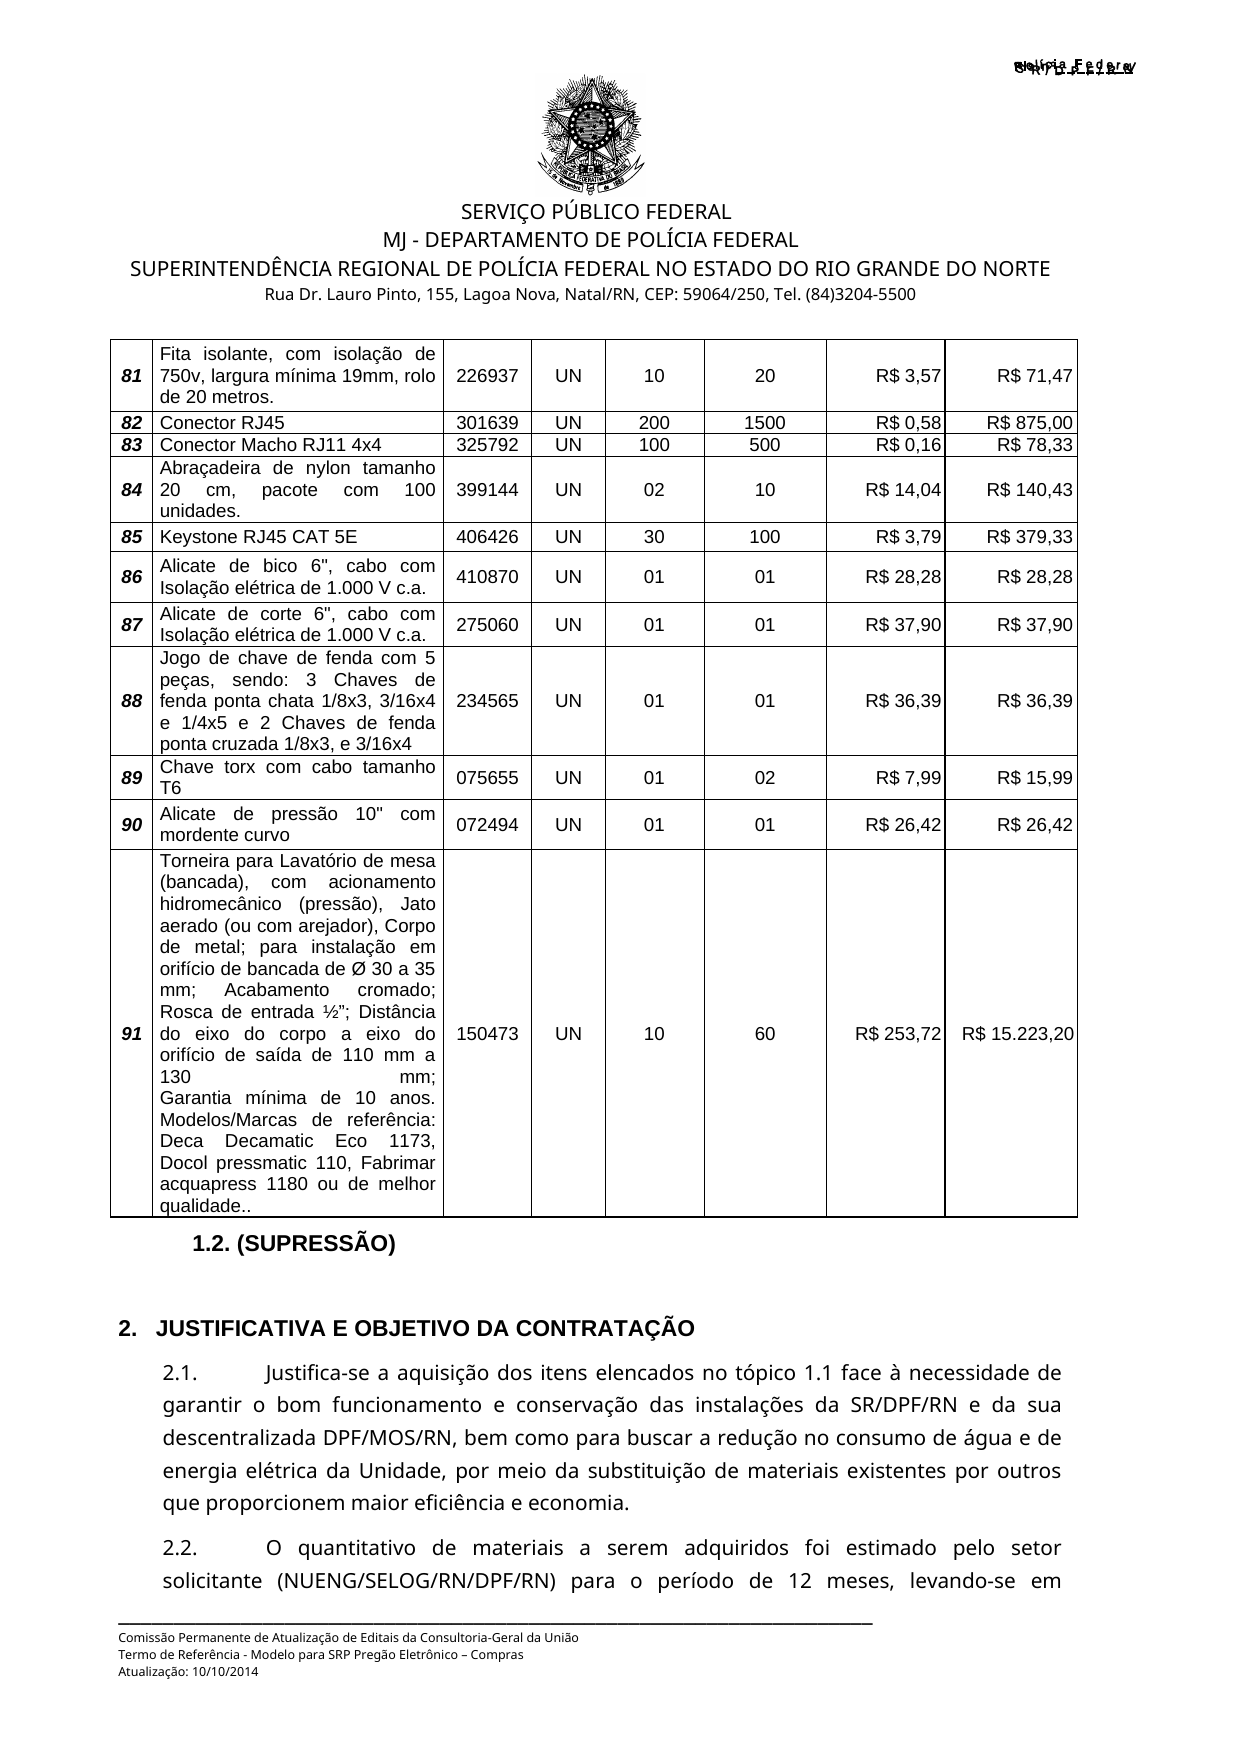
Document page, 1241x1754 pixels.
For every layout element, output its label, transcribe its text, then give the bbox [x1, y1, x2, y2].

table_cell R$ 36,39 [946, 647, 1077, 754]
table_cell R$ 7,99 [827, 756, 944, 799]
table_cell Abraçadeira de nylon tamanho 20 cm, pacote com 100 unidades. [153, 457, 443, 522]
table_cell 90 [111, 800, 152, 849]
table_cell 02 [705, 756, 826, 799]
table_cell 20 [705, 340, 826, 411]
table_cell Keystone RJ45 CAT 5E [153, 523, 443, 551]
table_cell R$ 37,90 [827, 603, 944, 646]
table_cell R$ 3,57 [827, 340, 944, 411]
table_cell R$ 26,42 [946, 800, 1077, 849]
table_cell 410870 [444, 552, 531, 602]
table_cell UN [532, 850, 605, 1216]
table_cell Alicate de corte 6", cabo com Isolação elétrica de 1.000 V c.a. [153, 603, 443, 646]
table_cell UN [532, 340, 605, 411]
table_cell 406426 [444, 523, 531, 551]
table_cell UN [532, 412, 605, 433]
table_cell 91 [111, 850, 152, 1216]
table_cell UN [532, 800, 605, 849]
table_cell Conector Macho RJ11 4x4 [153, 434, 443, 456]
table_cell R$ 14,04 [827, 457, 944, 522]
list Justifica-se a aquisição dos itens elencados no tópico 1.1 face à necessidade de garantir o bom funcionamento e conservação das instalações da SR/DPF/RN e da sua descentralizada DPF/MOS/RN, bem como para buscar a redução no consumo de água e de energia elétrica da Unidade, por meio da substituição de materiais existentes por outros que proporcionem maior eficiência e economia. [162, 1358, 1063, 1517]
table_cell 01 [705, 647, 826, 754]
table_cell R$ 3,79 [827, 523, 944, 551]
table_cell UN [532, 457, 605, 522]
table_cell 301639 [444, 412, 531, 433]
table_cell Torneira para Lavatório de mesa (bancada), com acionamento hidromecânico (pressão), Jato aerado (ou com arejador), Corpo de metal; para instalação em orifício de bancada de Ø 30 a 35 mm; Acabamento cromado; Rosca de entrada ½”; Distância do eixo do corpo a eixo do orifício de saída de 110 mm a 130 mm; Garantia mínima de 10 anos. Modelos/Marcas de referência: Deca Decamatic Eco 1173, Docol pressmatic 110, Fabrimar acquapress 1180 ou de melhor qualidade.. [153, 850, 443, 1216]
table_cell 88 [111, 647, 152, 754]
table_cell 85 [111, 523, 152, 551]
table_cell R$ 36,39 [827, 647, 944, 754]
table_cell 500 [705, 434, 826, 456]
table_cell 01 [705, 603, 826, 646]
table_cell Chave torx com cabo tamanho T6 [153, 756, 443, 799]
table_cell 01 [606, 603, 704, 646]
table_cell 89 [111, 756, 152, 799]
table_cell R$ 15,99 [946, 756, 1077, 799]
table_cell UN [532, 523, 605, 551]
text 1.2. (SUPRESSÃO) [118, 1230, 1063, 1256]
table_cell R$ 78,33 [946, 434, 1077, 456]
table_cell R$ 0,16 [827, 434, 944, 456]
table_cell 01 [606, 800, 704, 849]
table_cell R$ 15.223,20 [946, 850, 1077, 1216]
table_cell 30 [606, 523, 704, 551]
table_cell Fita isolante, com isolação de 750v, largura mínima 19mm, rolo de 20 metros. [153, 340, 443, 411]
table_cell 84 [111, 457, 152, 522]
table_cell Conector RJ45 [153, 412, 443, 433]
table_cell UN [532, 647, 605, 754]
table_cell 01 [606, 756, 704, 799]
table_cell R$ 253,72 [827, 850, 944, 1216]
table_cell 02 [606, 457, 704, 522]
table_cell Jogo de chave de fenda com 5 peças, sendo: 3 Chaves de fenda ponta chata 1/8x3, 3/16x4 e 1/4x5 e 2 Chaves de fenda ponta cruzada 1/8x3, e 3/16x4 [153, 647, 443, 754]
table_cell 275060 [444, 603, 531, 646]
table_cell 234565 [444, 647, 531, 754]
table_cell 01 [705, 552, 826, 602]
table_cell 82 [111, 412, 152, 433]
table_cell R$ 26,42 [827, 800, 944, 849]
table_cell 01 [606, 647, 704, 754]
table_cell 86 [111, 552, 152, 602]
table_cell UN [532, 434, 605, 456]
table_cell 10 [606, 340, 704, 411]
table_cell 072494 [444, 800, 531, 849]
table_cell 325792 [444, 434, 531, 456]
table_cell R$ 875,00 [946, 412, 1077, 433]
table_cell R$ 37,90 [946, 603, 1077, 646]
table_cell 81 [111, 340, 152, 411]
table_cell R$ 379,33 [946, 523, 1077, 551]
table_cell UN [532, 756, 605, 799]
table_cell Alicate de bico 6", cabo com Isolação elétrica de 1.000 V c.a. [153, 552, 443, 602]
table_cell 01 [606, 552, 704, 602]
table_cell R$ 28,28 [827, 552, 944, 602]
table_cell R$ 71,47 [946, 340, 1077, 411]
table_cell UN [532, 552, 605, 602]
table_cell 1500 [705, 412, 826, 433]
table_cell 100 [705, 523, 826, 551]
table_cell UN [532, 603, 605, 646]
table_cell 10 [606, 850, 704, 1216]
picture [535, 73, 646, 197]
table_cell 83 [111, 434, 152, 456]
table_cell 200 [606, 412, 704, 433]
table_cell 075655 [444, 756, 531, 799]
table_cell 87 [111, 603, 152, 646]
table_cell R$ 140,43 [946, 457, 1077, 522]
table_cell 100 [606, 434, 704, 456]
table_cell R$ 0,58 [827, 412, 944, 433]
table_cell 60 [705, 850, 826, 1216]
table_cell 399144 [444, 457, 531, 522]
table_cell 01 [705, 800, 826, 849]
table_cell Alicate de pressão 10" com mordente curvo [153, 800, 443, 849]
table_cell 226937 [444, 340, 531, 411]
table_cell 150473 [444, 850, 531, 1216]
table_cell 10 [705, 457, 826, 522]
table_cell R$ 28,28 [946, 552, 1077, 602]
list JUSTIFICATIVA E OBJETIVO DA CONTRATAÇÃO [118, 1315, 1063, 1342]
